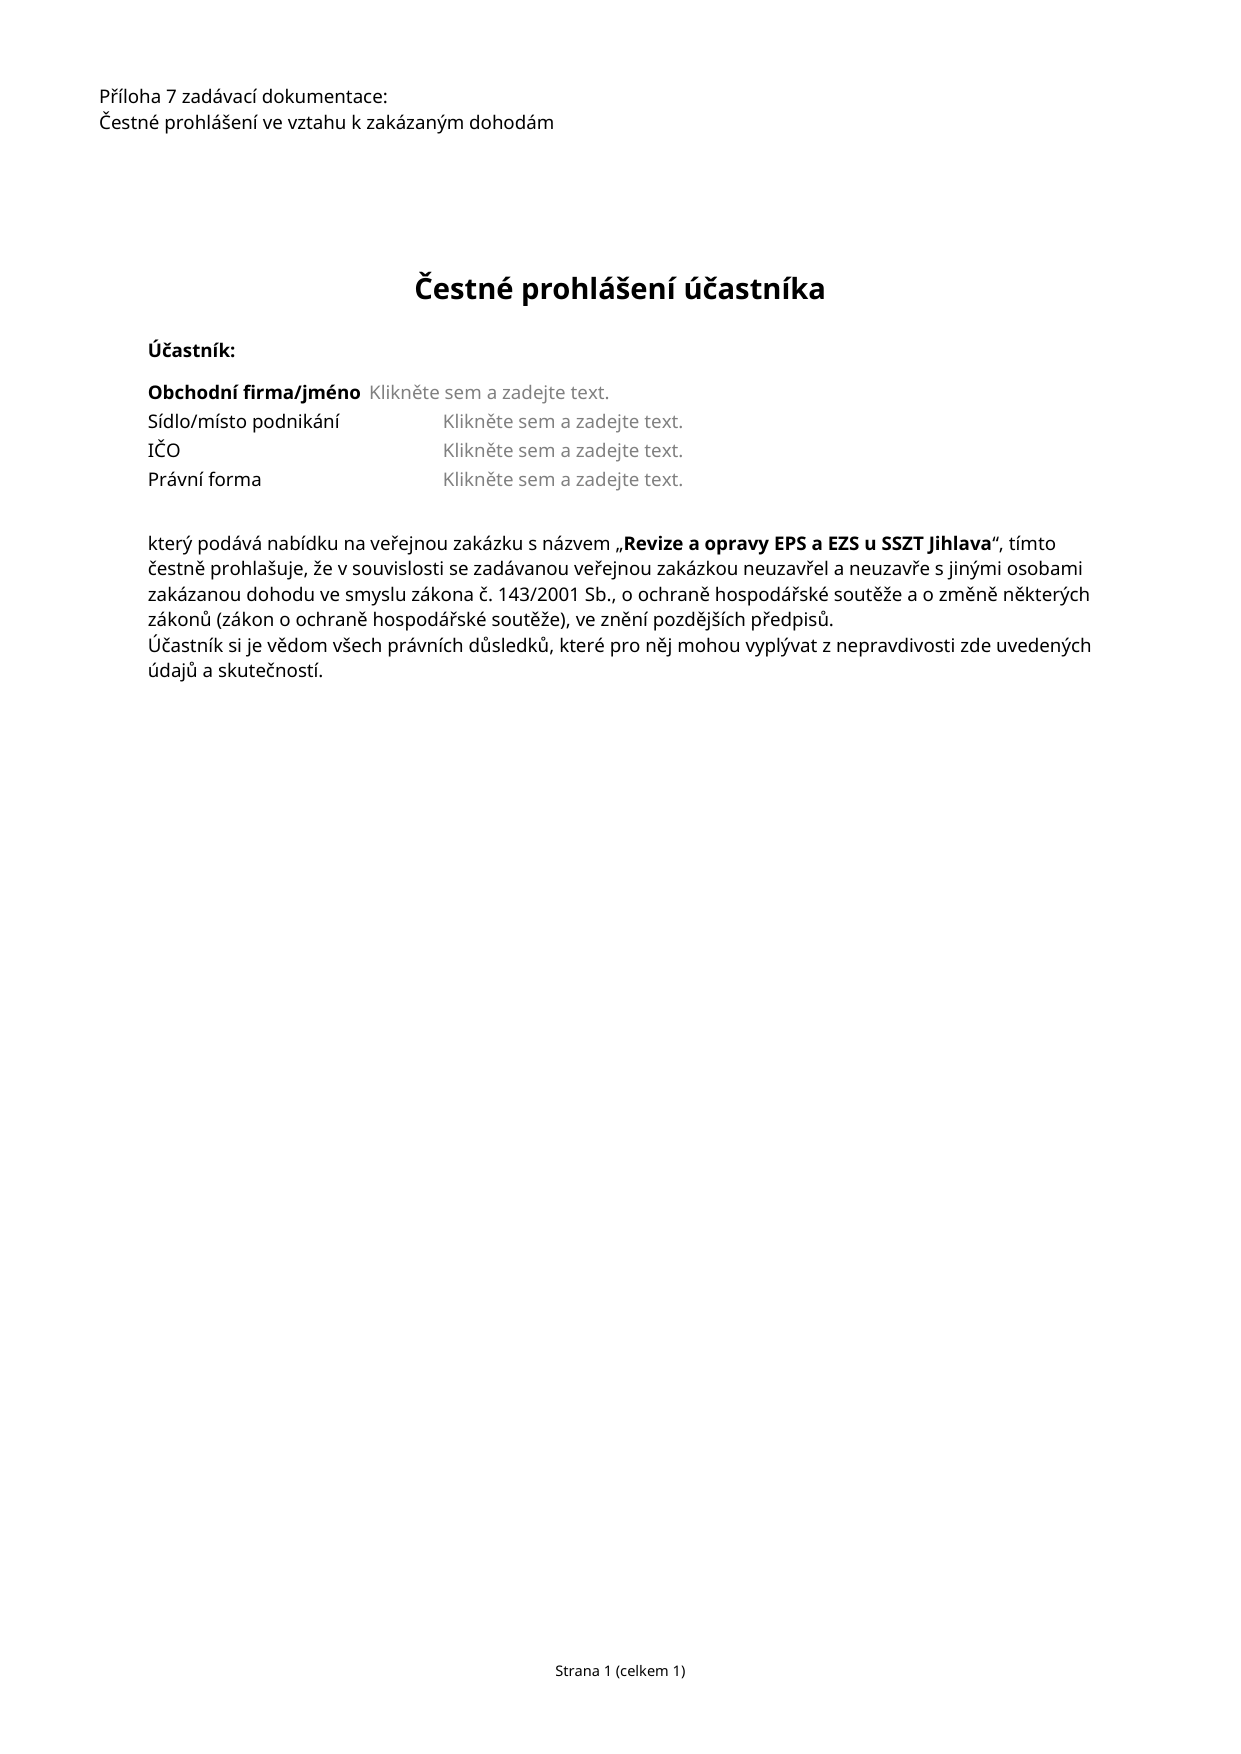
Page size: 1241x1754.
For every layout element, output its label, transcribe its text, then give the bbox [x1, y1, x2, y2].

text který podává nabídku na veřejnou zakázku s názvem „Revize a opravy EPS a EZS u SSZT Jihlava“, tímto čestně prohlašuje, že v souvislosti se zadávanou veřejnou zakázkou neuzavřel a neuzavře s jinými osobami zakázanou dohodu ve smyslu zákona č. 143/2001 Sb., o ochraně hospodářské soutěže a o změně některých zákonů (zákon o ochraně hospodářské soutěže), ve znění pozdějších předpisů. [148, 530, 1093, 632]
text Obchodní firma/jméno [148, 376, 1093, 405]
text Účastník: [148, 333, 1093, 364]
text IČO [148, 434, 1093, 463]
text Účastník si je vědom všech právních důsledků, které pro něj mohou vyplývat z nepravdivosti zde uvedených údajů a skutečností. [148, 632, 1093, 683]
text Právní forma [148, 463, 1093, 492]
title Čestné prohlášení účastníka [148, 268, 1093, 308]
text Sídlo/místo podnikání [148, 405, 1093, 434]
